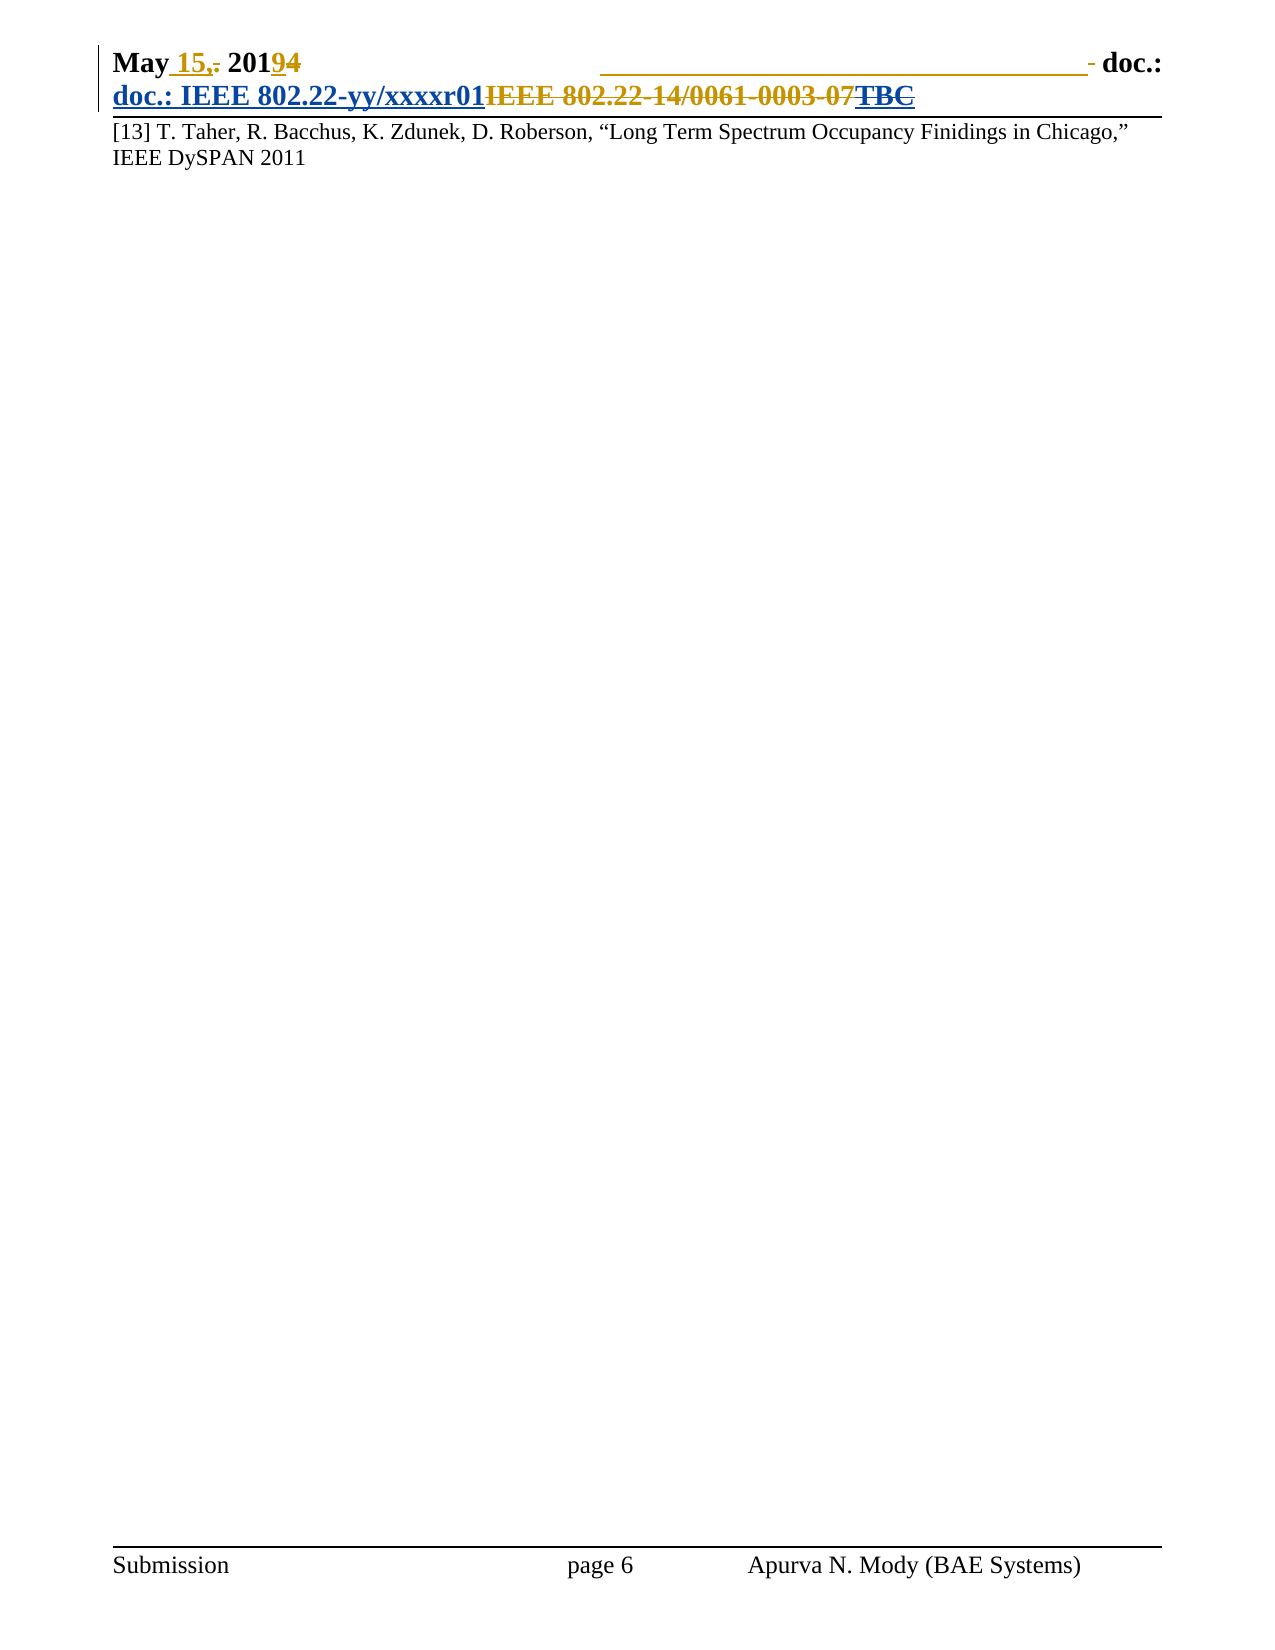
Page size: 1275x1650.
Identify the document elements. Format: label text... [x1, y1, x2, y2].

text [13] T. Taher, R. Bacchus, K. Zdunek, D. Roberson, “Long Term Spectrum Occupancy Finidings in Chicago,” IEEE DySPAN 2011 [112, 118, 1162, 171]
